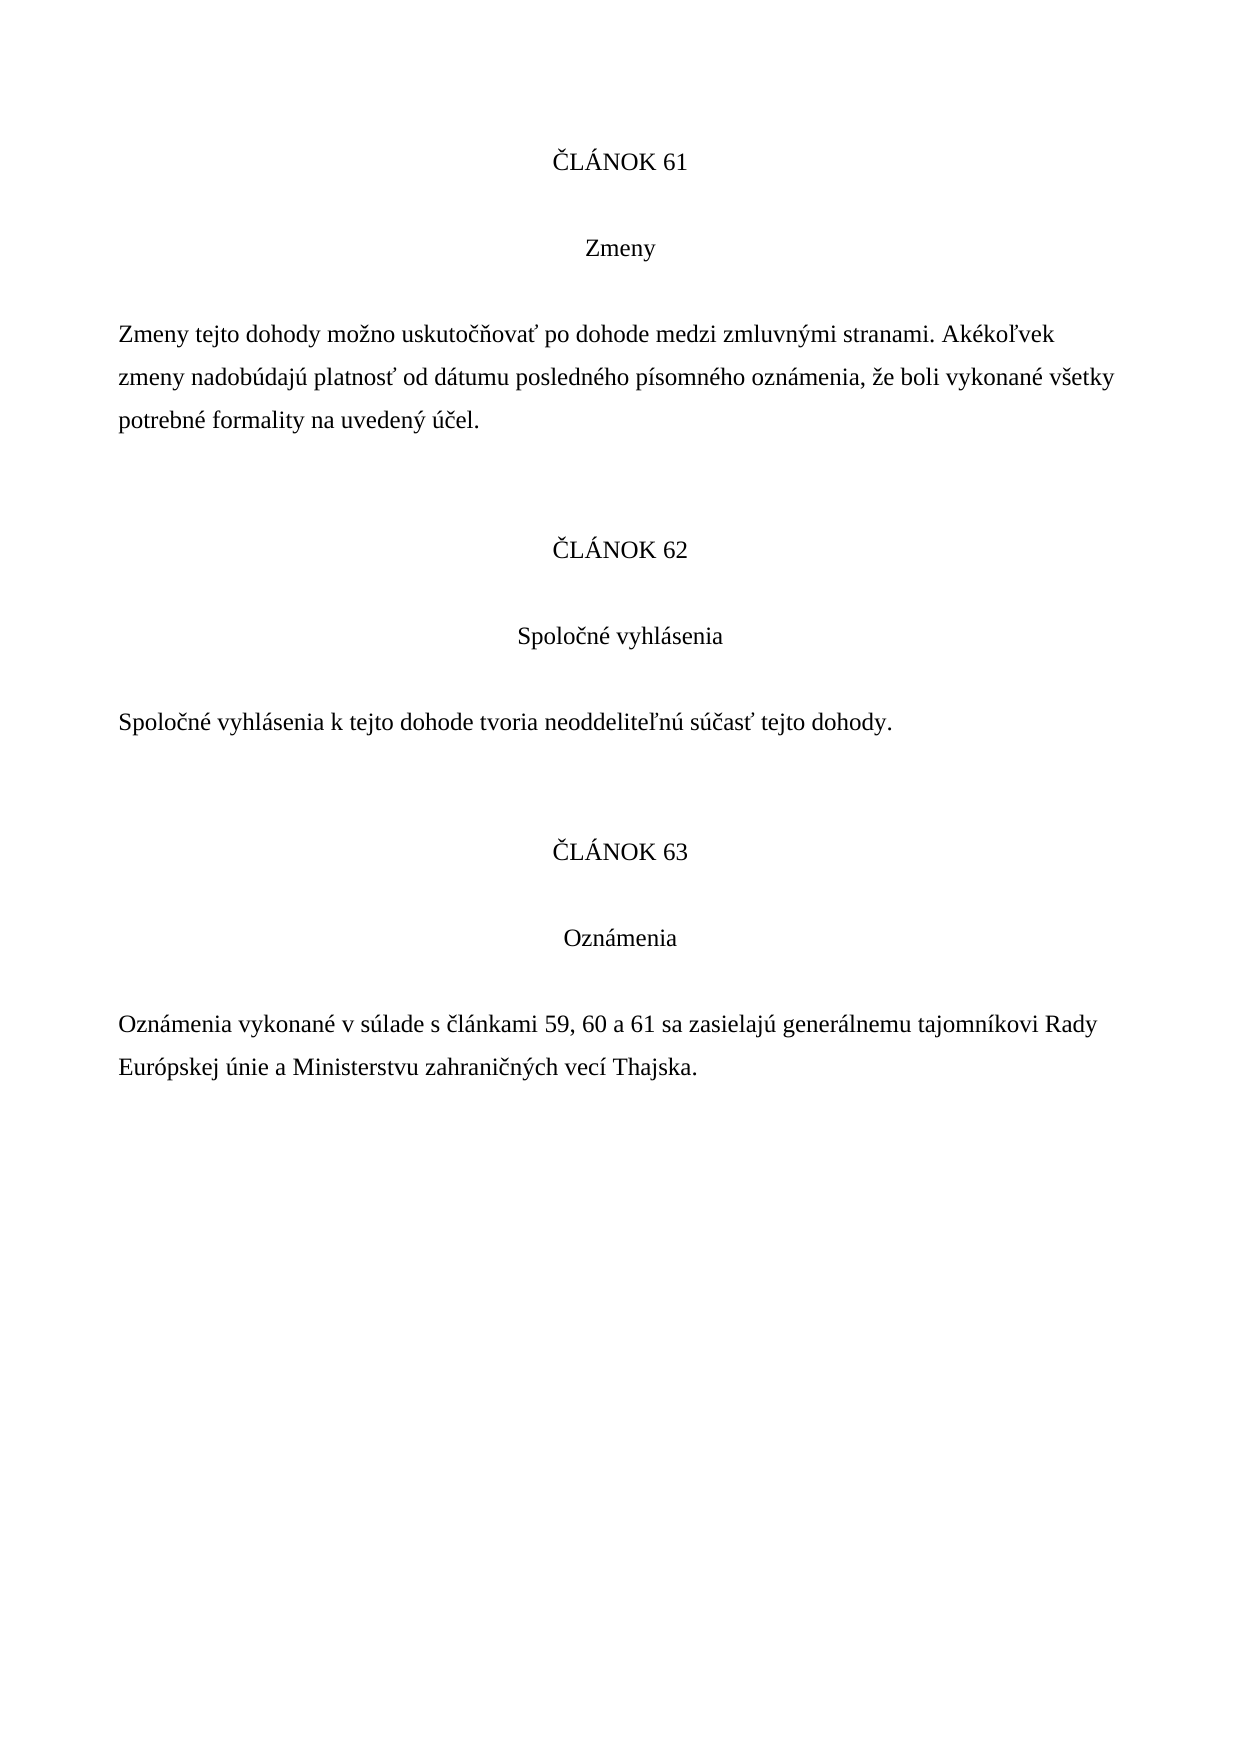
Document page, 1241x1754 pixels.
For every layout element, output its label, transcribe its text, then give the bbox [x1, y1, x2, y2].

text Oznámenia [118, 923, 1122, 952]
text Spoločné vyhlásenia [118, 621, 1122, 650]
text ČLÁNOK 63 [118, 837, 1122, 866]
text Zmeny tejto dohody možno uskutočňovať po dohode medzi zmluvnými stranami. Akékoľvek zmeny nadobúdajú platnosť od dátumu posledného písomného oznámenia, že boli vykonané všetky potrebné formality na uvedený účel. [118, 319, 1122, 434]
text Oznámenia vykonané v súlade s článkami 59, 60 a 61 sa zasielajú generálnemu tajomníkovi Rady Európskej únie a Ministerstvu zahraničných vecí Thajska. [118, 1009, 1122, 1081]
text ČLÁNOK 62 [118, 535, 1122, 564]
text Zmeny [118, 233, 1122, 262]
text Spoločné vyhlásenia k tejto dohode tvoria neoddeliteľnú súčasť tejto dohody. [118, 707, 1122, 736]
text ČLÁNOK 61 [118, 147, 1122, 176]
